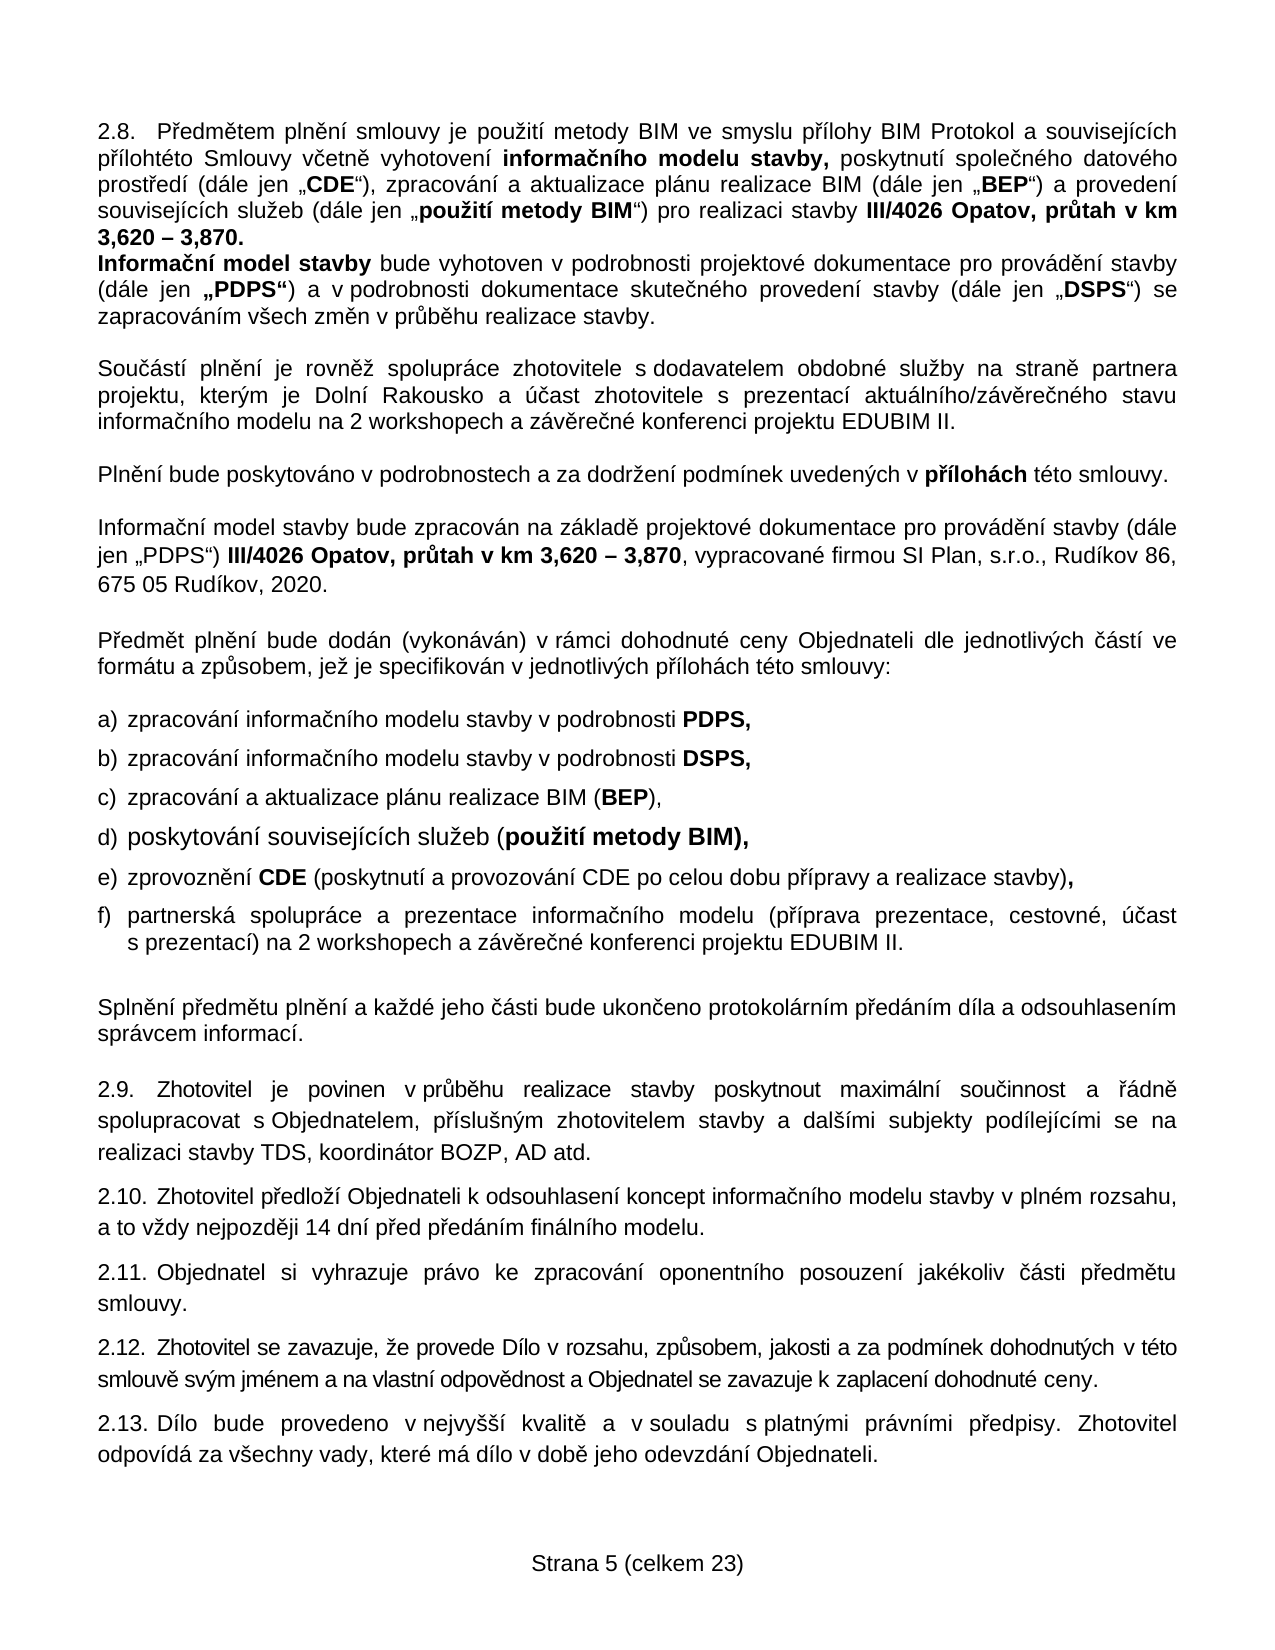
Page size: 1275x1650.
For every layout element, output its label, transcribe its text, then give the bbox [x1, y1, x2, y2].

list zpracování a aktualizace plánu realizace BIM (BEP), [97, 783, 1177, 810]
text Součástí plnění je rovněž spolupráce zhotovitele s dodavatelem obdobné služby na straně partnera projektu, kterým je Dolní Rakousko a účast zhotovitele s prezentací aktuálního/závěrečného stavu informačního modelu na 2 workshopech a závěrečné konferenci projektu EDUBIM II. [97, 355, 1177, 434]
text Předmět plnění bude dodán (vykonáván) v rámci dohodnuté ceny Objednateli dle jednotlivých částí ve formátu a způsobem, jež je specifikován v jednotlivých přílohách této smlouvy: [97, 627, 1177, 679]
list Dílo bude provedeno v nejvyšší kvalitě a v souladu s platnými právními předpisy. Zhotovitel odpovídá za všechny vady, které má dílo v době jeho odevzdání Objednateli. [97, 1410, 1177, 1468]
list Zhotovitel předloží Objednateli k odsouhlasení koncept informačního modelu stavby v plném rozsahu, a to vždy nejpozději 14 dní před předáním finálního modelu. [97, 1183, 1177, 1241]
list zprovoznění CDE (poskytnutí a provozování CDE po celou dobu přípravy a realizace stavby), [97, 863, 1177, 890]
list Předmětem plnění smlouvy je použití metody BIM ve smyslu přílohy BIM Protokol a souvisejících přílohtéto Smlouvy včetně vyhotovení informačního modelu stavby, poskytnutí společného datového prostředí (dále jen „CDE“), zpracování a aktualizace plánu realizace BIM (dále jen „BEP“) a provedení souvisejících služeb (dále jen „použití metody BIM“) pro realizaci stavby III/4026 Opatov, průtah v km 3,620 – 3,870. [97, 118, 1177, 250]
list zpracování informačního modelu stavby v podrobnosti DSPS, [97, 744, 1177, 771]
list partnerská spolupráce a prezentace informačního modelu (příprava prezentace, cestovné, účast s prezentací) na 2 workshopech a závěrečné konferenci projektu EDUBIM II. [97, 902, 1177, 955]
list Zhotovitel je povinen v průběhu realizace stavby poskytnout maximální součinnost a řádně spolupracovat s Objednatelem, příslušným zhotovitelem stavby a dalšími subjekty podílejícími se na realizaci stavby TDS, koordinátor BOZP, AD atd. [97, 1076, 1177, 1165]
list Informační model stavby bude zpracován na základě projektové dokumentace pro provádění stavby (dále jen „PDPS“) III/4026 Opatov, průtah v km 3,620 – 3,870, vypracované firmou SI Plan, s.r.o., Rudíkov 86, 675 05 Rudíkov, 2020. [97, 513, 1177, 598]
list zpracování informačního modelu stavby v podrobnosti PDPS, [97, 706, 1177, 732]
list poskytování souvisejících služeb (použití metody BIM), [97, 822, 1177, 851]
list Zhotovitel se zavazuje, že provede Dílo v rozsahu, způsobem, jakosti a za podmínek dohodnutých v této smlouvě svým jménem a na vlastní odpovědnost a Objednatel se zavazuje k zaplacení dohodnuté ceny. [97, 1334, 1177, 1392]
text Informační model stavby bude vyhotoven v podrobnosti projektové dokumentace pro provádění stavby (dále jen „PDPS“) a v podrobnosti dokumentace skutečného provedení stavby (dále jen „DSPS“) se zapracováním všech změn v průběhu realizace stavby. [97, 250, 1177, 329]
text Splnění předmětu plnění a každé jeho části bude ukončeno protokolárním předáním díla a odsouhlasením správcem informací. [97, 994, 1177, 1047]
list Objednatel si vyhrazuje právo ke zpracování oponentního posouzení jakékoliv části předmětu smlouvy. [97, 1258, 1177, 1316]
text Plnění bude poskytováno v podrobnostech a za dodržení podmínek uvedených v přílohách této smlouvy. [97, 461, 1177, 487]
